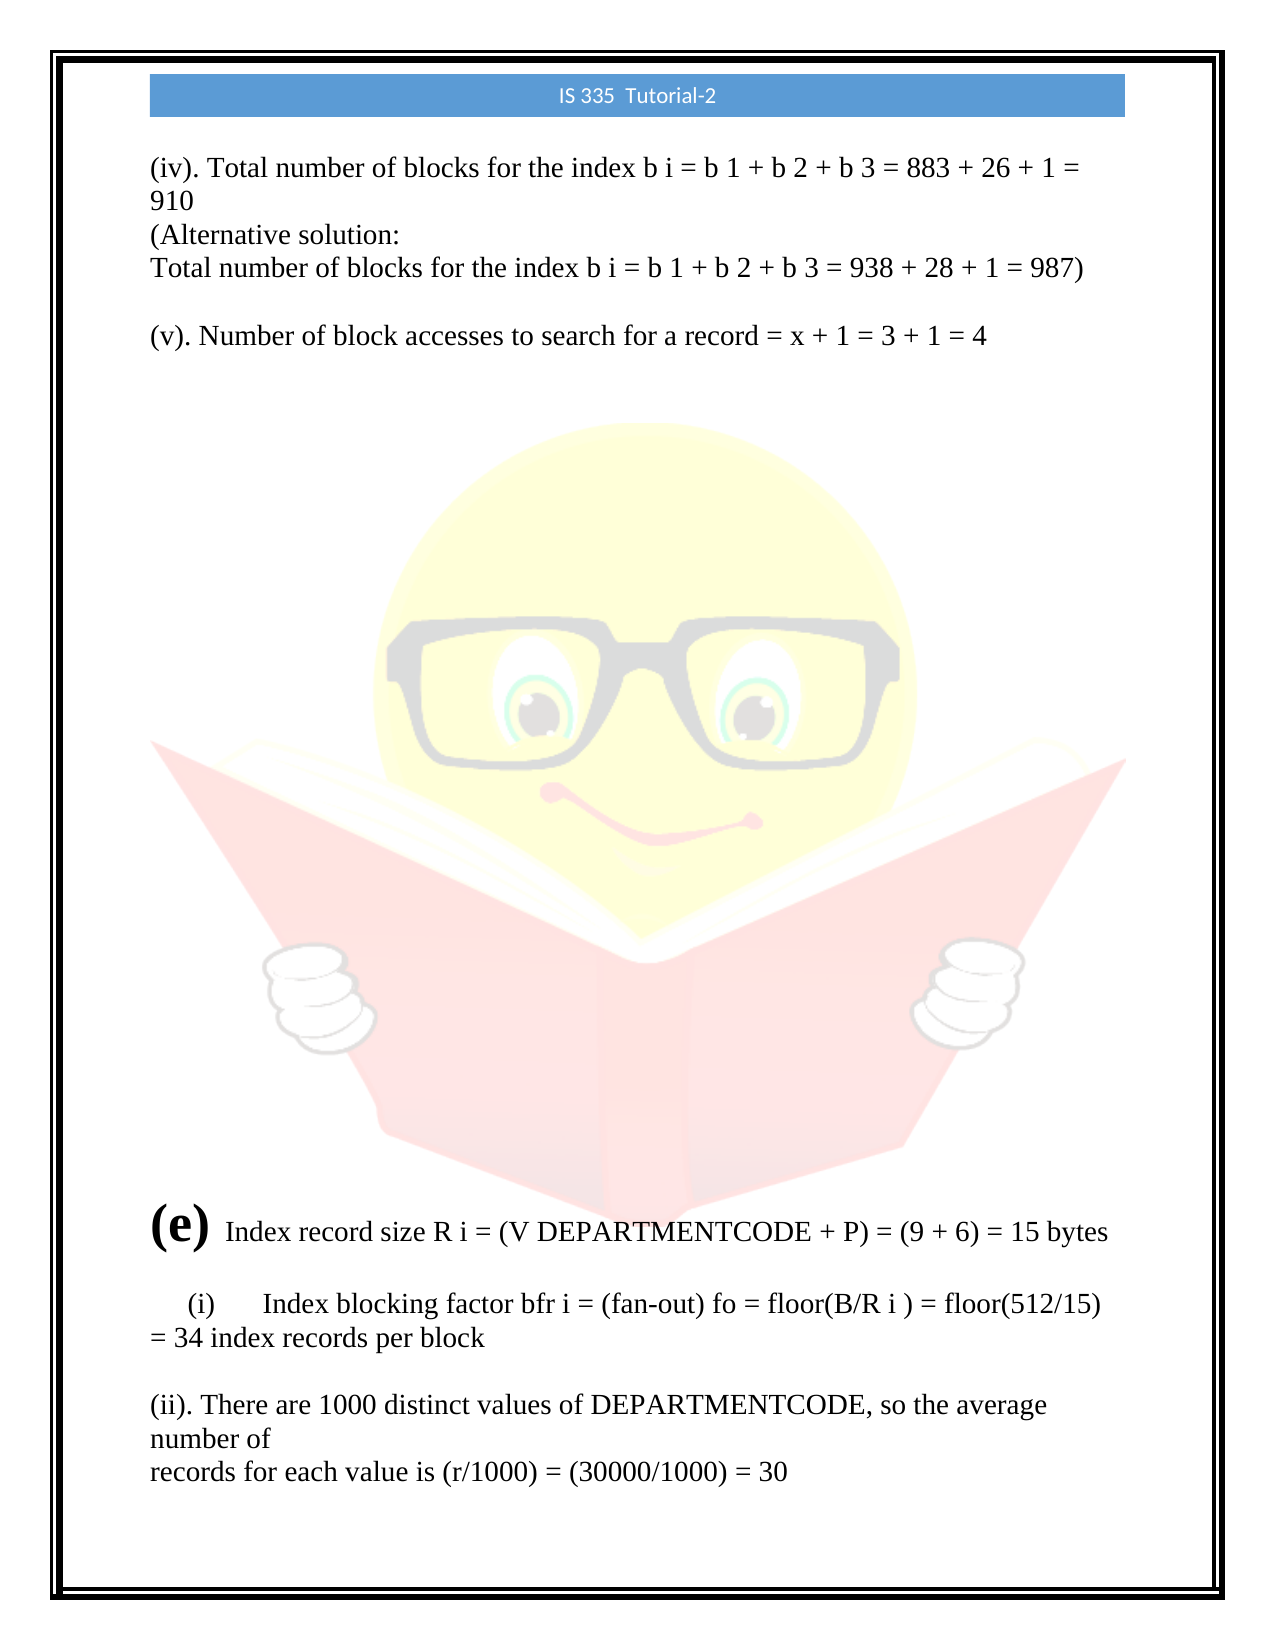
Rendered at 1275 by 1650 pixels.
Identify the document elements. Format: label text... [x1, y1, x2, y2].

text (Alternative solution: [150, 217, 1125, 251]
list Index blocking factor bfr i = (fan-out) fo = floor(B/R i ) = floor(512/15) [187, 1287, 1125, 1320]
text records for each value is (r/1000) = (30000/1000) = 30 [150, 1454, 1125, 1488]
text (e) Index record size R i = (V DEPARTMENTCODE + P) = (9 + 6) = 15 bytes [150, 1191, 1125, 1253]
text (iv). Total number of blocks for the index b i = b 1 + b 2 + b 3 = 883 + 26 + 1 = 910 [150, 150, 1125, 217]
text (ii). There are 1000 distinct values of DEPARTMENTCODE, so the average number of [150, 1387, 1125, 1454]
text = 34 index records per block [150, 1320, 1125, 1354]
text Total number of blocks for the index b i = b 1 + b 2 + b 3 = 938 + 28 + 1 = 987) [150, 251, 1125, 284]
text (v). Number of block accesses to search for a record = x + 1 = 3 + 1 = 4 [150, 318, 1125, 351]
